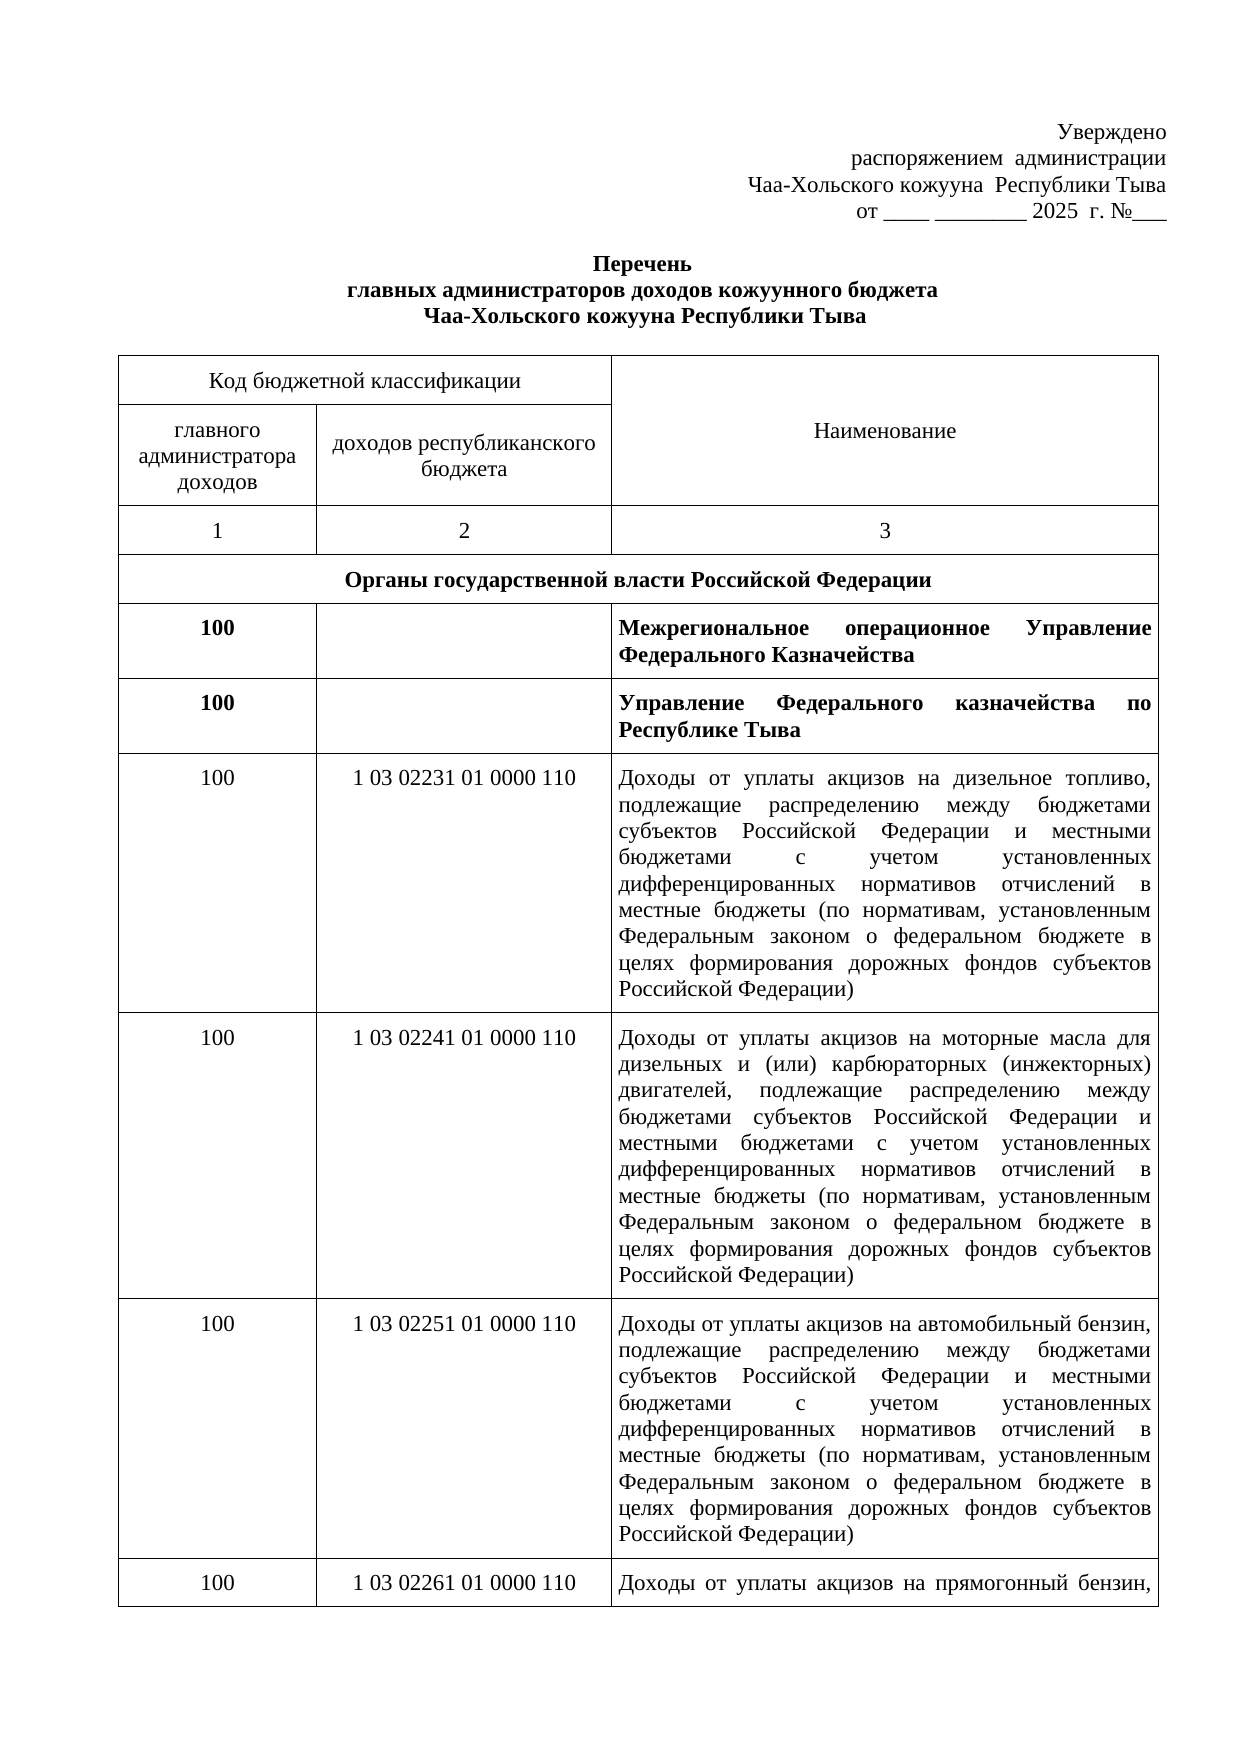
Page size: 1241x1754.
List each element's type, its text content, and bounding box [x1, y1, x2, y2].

text Чаа-Хольского кожууна Республики Тыва [118, 303, 1167, 329]
table_cell 1 03 02251 01 0000 110 [317, 1299, 611, 1557]
table_cell 100 [119, 679, 316, 753]
table_cell главного администратора доходов [119, 405, 316, 505]
table_cell 100 [119, 604, 316, 678]
table_cell Доходы от уплаты акцизов на моторные масла для дизельных и (или) карбюраторных (инжекторных) двигателей, подлежащие распределению между бюджетами субъектов Российской Федерации и местными бюджетами с учетом установленных дифференцированных нормативов отчислений в местные бюджеты (по нормативам, установленным Федеральным законом о федеральном бюджете в целях формирования дорожных фондов субъектов Российской Федерации) [612, 1013, 1158, 1298]
table_cell Органы государственной власти Российской Федерации [119, 555, 1158, 603]
table_cell 3 [612, 506, 1158, 554]
title Перечень [118, 250, 1167, 276]
table_cell [317, 679, 611, 753]
table_cell доходов республиканского бюджета [317, 405, 611, 505]
table_cell 1 [119, 506, 316, 554]
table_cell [317, 1559, 611, 1606]
table_cell 100 [119, 1559, 316, 1606]
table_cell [612, 1559, 1158, 1606]
table_cell [317, 604, 611, 678]
text главных администраторов доходов кожуунного бюджета [118, 276, 1167, 303]
table_header Код бюджетной классификации [119, 356, 611, 404]
text от ____ ________ 2025 г. №___ [118, 197, 1167, 223]
table_cell Доходы от уплаты акцизов на автомобильный бензин, подлежащие распределению между бюджетами субъектов Российской Федерации и местными бюджетами с учетом установленных дифференцированных нормативов отчислений в местные бюджеты (по нормативам, установленным Федеральным законом о федеральном бюджете в целях формирования дорожных фондов субъектов Российской Федерации) [612, 1299, 1158, 1557]
table_cell 1 03 02231 01 0000 110 [317, 754, 611, 1012]
table_cell Доходы от уплаты акцизов на дизельное топливо, подлежащие распределению между бюджетами субъектов Российской Федерации и местными бюджетами с учетом установленных дифференцированных нормативов отчислений в местные бюджеты (по нормативам, установленным Федеральным законом о федеральном бюджете в целях формирования дорожных фондов субъектов Российской Федерации) [612, 754, 1158, 1012]
table_cell 1 03 02241 01 0000 110 [317, 1013, 611, 1298]
table_cell Межрегиональное операционное Управление Федерального Казначейства [612, 604, 1158, 678]
table_cell 2 [317, 506, 611, 554]
table_header Наименование [612, 356, 1158, 505]
table_cell Управление Федерального казначейства по Республике Тыва [612, 679, 1158, 753]
table_cell 100 [119, 1013, 316, 1298]
table_cell 100 [119, 1299, 316, 1557]
table_cell 100 [119, 754, 316, 1012]
text Уверждено [118, 118, 1167, 144]
text Чаа-Хольского кожууна Республики Тыва [118, 171, 1167, 197]
text распоряжением администрации [118, 144, 1167, 171]
